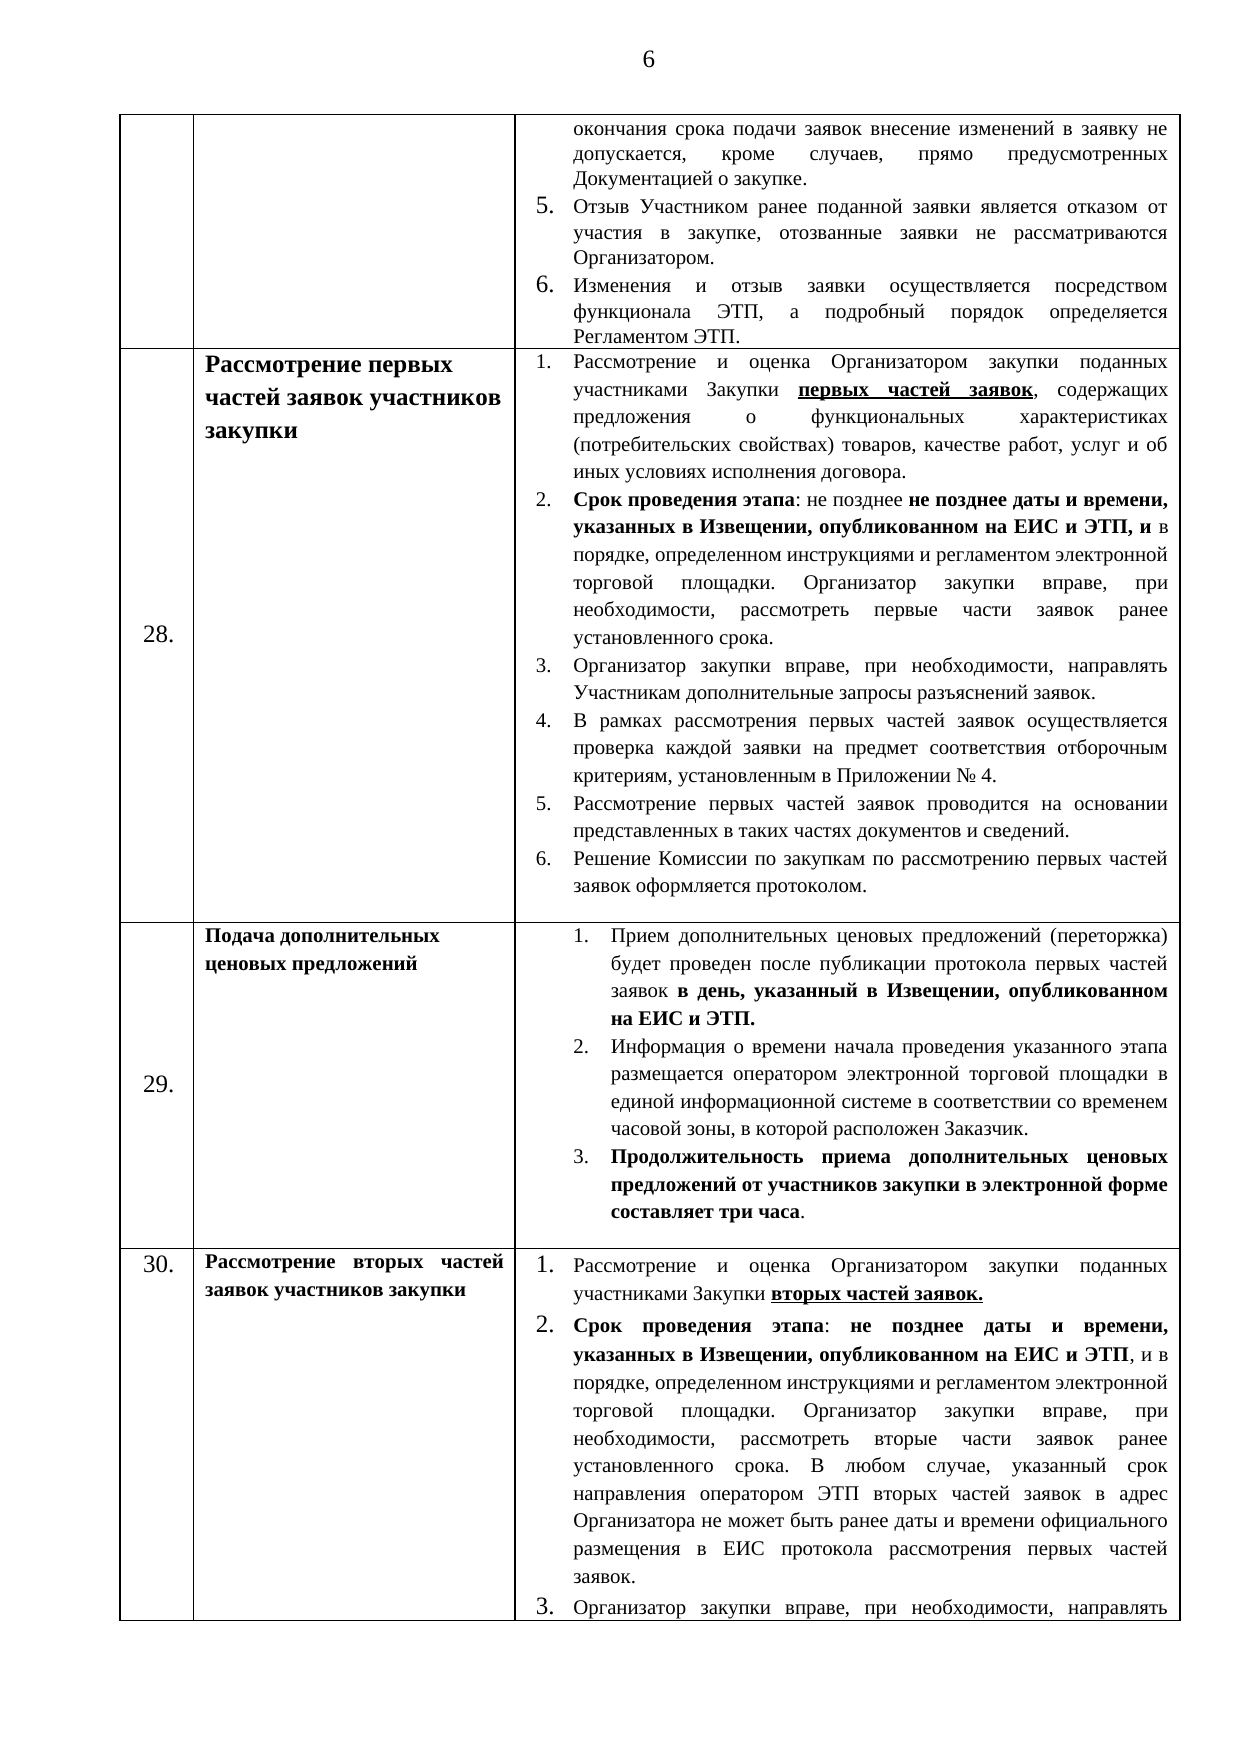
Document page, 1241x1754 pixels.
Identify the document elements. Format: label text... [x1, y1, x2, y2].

table_cell Рассмотрение и оценка Организатором закупки поданных участниками Закупки первых частей заявок, содержащих предложения о функциональных характеристиках (потребительских свойствах) товаров, качестве работ, услуг и об иных условиях исполнения договора. Срок проведения этапа: не позднее не позднее даты и времени, указанных в Извещении, опубликованном на ЕИС и ЭТП, и в порядке, определенном инструкциями и регламентом электронной торговой площадки. Организатор закупки вправе, при необходимости, рассмотреть первые части заявок ранее установленного срока. Организатор закупки вправе, при необходимости, направлять Участникам дополнительные запросы разъяснений заявок. В рамках рассмотрения первых частей заявок осуществляется проверка каждой заявки на предмет соответствия отборочным критериям, установленным в Приложении № 4. Рассмотрение первых частей заявок проводится на основании представленных в таких частях документов и сведений. Решение Комиссии по закупкам по рассмотрению первых частей заявок оформляется протоколом. [516, 349, 1179, 922]
table_cell Прием дополнительных ценовых предложений (переторжка) будет проведен после публикации протокола первых частей заявок в день, указанный в Извещении, опубликованном на ЕИС и ЭТП. Информация о времени начала проведения указанного этапа размещается оператором электронной торговой площадки в единой информационной системе в соответствии со временем часовой зоны, в которой расположен Заказчик. Продолжительность приема дополнительных ценовых предложений от участников закупки в электронной форме составляет три часа. [516, 923, 1179, 1248]
table_cell [121, 923, 193, 1248]
table_cell [121, 349, 193, 922]
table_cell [516, 1249, 1179, 1620]
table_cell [194, 1249, 514, 1620]
table_cell [121, 115, 193, 348]
table_cell [121, 1249, 193, 1620]
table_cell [194, 115, 514, 348]
table_cell Подача дополнительных ценовых предложений [194, 923, 514, 1248]
table_cell Рассмотрение первых частей заявок участников закупки [194, 349, 514, 922]
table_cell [516, 115, 1179, 348]
